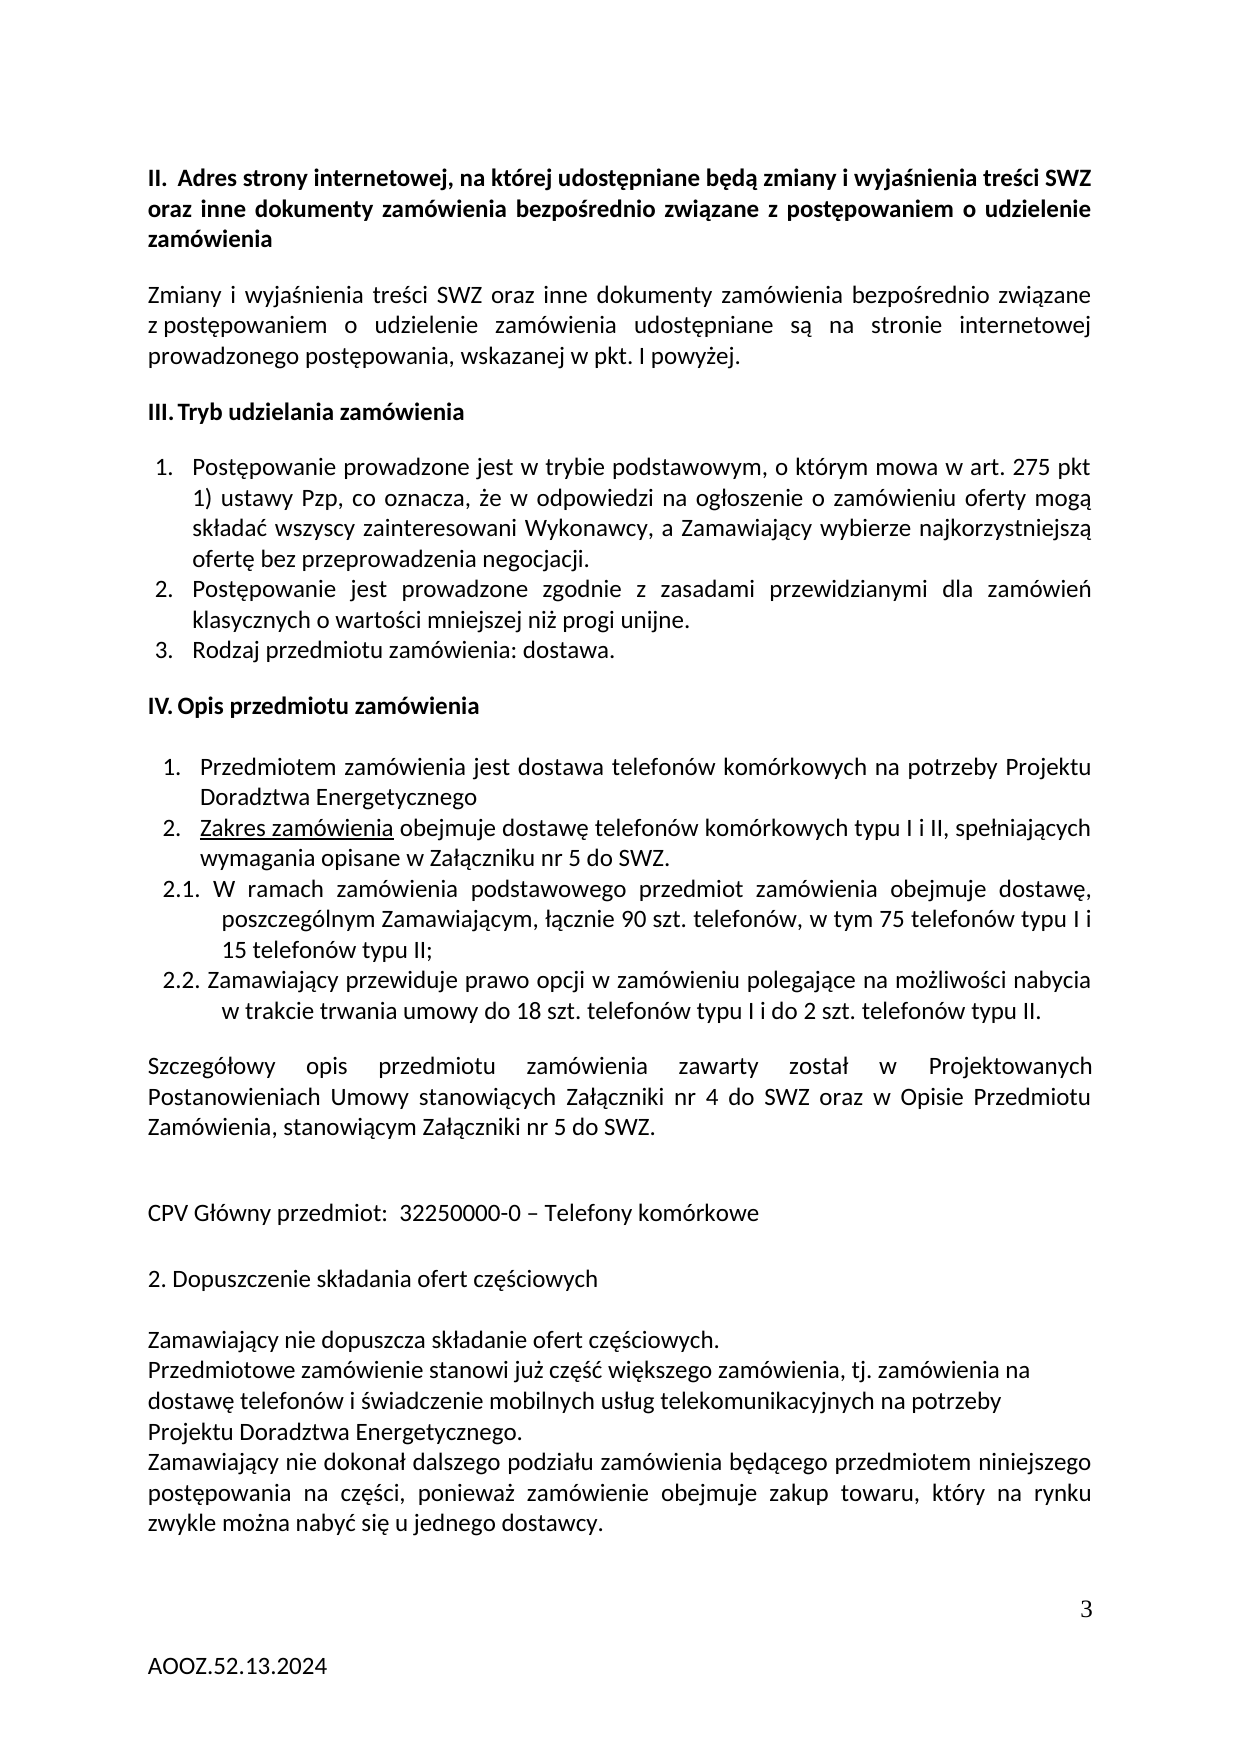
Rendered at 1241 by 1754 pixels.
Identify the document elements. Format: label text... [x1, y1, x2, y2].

text 2.2. Zamawiający przewiduje prawo opcji w zamówieniu polegające na możliwości nabycia w trakcie trwania umowy do 18 szt. telefonów typu I i do 2 szt. telefonów typu II. [162, 964, 1093, 1026]
subtitle Opis przedmiotu zamówienia [148, 690, 1093, 720]
text Szczegółowy opis przedmiotu zamówienia zawarty został w Projektowanych Postanowieniach Umowy stanowiących Załączniki nr 4 do SWZ oraz w Opisie Przedmiotu Zamówienia, stanowiącym Załączniki nr 5 do SWZ. [148, 1051, 1093, 1142]
list Rodzaj przedmiotu zamówienia: dostawa. [154, 634, 1093, 665]
list Przedmiotem zamówienia jest dostawa telefonów komórkowych na potrzeby Projektu Doradztwa Energetycznego [162, 751, 1093, 812]
subtitle Adres strony internetowej, na której udostępniane będą zmiany i wyjaśnienia treści SWZ oraz inne dokumenty zamówienia bezpośrednio związane z postępowaniem o udzielenie zamówienia [148, 162, 1093, 254]
text 2.1. W ramach zamówienia podstawowego przedmiot zamówienia obejmuje dostawę, poszczególnym Zamawiającym, łącznie 90 szt. telefonów, w tym 75 telefonów typu I i 15 telefonów typu II; [162, 873, 1093, 964]
text 2. Dopuszczenie składania ofert częściowych [148, 1263, 1093, 1294]
text Zmiany i wyjaśnienia treści SWZ oraz inne dokumenty zamówienia bezpośrednio związane z postępowaniem o udzielenie zamówienia udostępniane są na stronie internetowej prowadzonego postępowania, wskazanej w pkt. I powyżej. [148, 279, 1093, 371]
text Zamawiający nie dokonał dalszego podziału zamówienia będącego przedmiotem niniejszego postępowania na części, ponieważ zamówienie obejmuje zakup towaru, który na rynku zwykle można nabyć się u jednego dostawcy. [148, 1446, 1093, 1538]
list Postępowanie jest prowadzone zgodnie z zasadami przewidzianymi dla zamówień klasycznych o wartości mniejszej niż progi unijne. [154, 573, 1093, 634]
subtitle Tryb udzielania zamówienia [148, 396, 1093, 426]
list Postępowanie prowadzone jest w trybie podstawowym, o którym mowa w art. 275 pkt 1) ustawy Pzp, co oznacza, że w odpowiedzi na ogłoszenie o zamówieniu oferty mogą składać wszyscy zainteresowani Wykonawcy, a Zamawiający wybierze najkorzystniejszą ofertę bez przeprowadzenia negocjacji. [154, 451, 1093, 573]
list Zakres zamówienia obejmuje dostawę telefonów komórkowych typu I i II, spełniających wymagania opisane w Załączniku nr 5 do SWZ. [162, 812, 1093, 873]
text CPV Główny przedmiot: 32250000-0 – Telefony komórkowe [148, 1198, 1093, 1228]
text Przedmiotowe zamówienie stanowi już część większego zamówienia, tj. zamówienia na dostawę telefonów i świadczenie mobilnych usług telekomunikacyjnych na potrzeby Projektu Doradztwa Energetycznego. [148, 1355, 1093, 1446]
text Zamawiający nie dopuszcza składanie ofert częściowych. [148, 1324, 1093, 1355]
